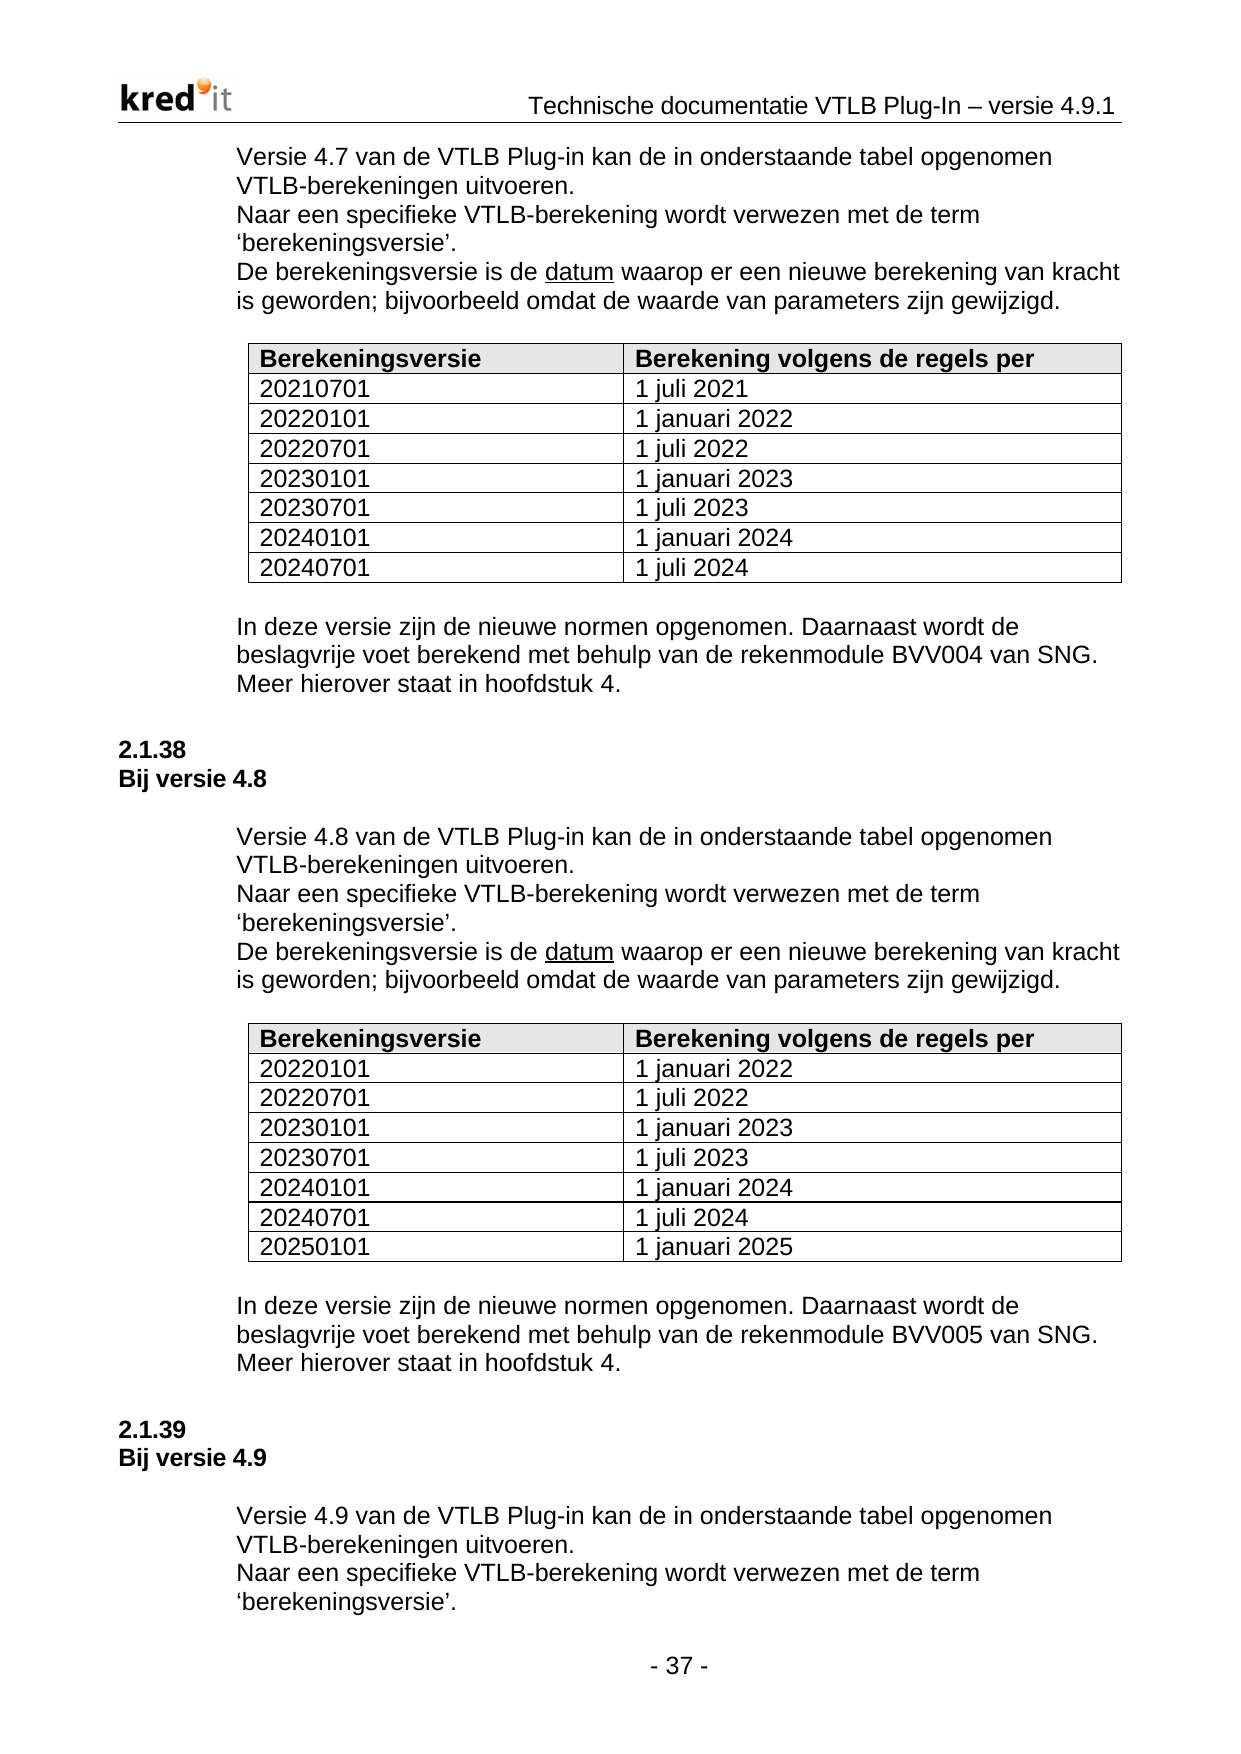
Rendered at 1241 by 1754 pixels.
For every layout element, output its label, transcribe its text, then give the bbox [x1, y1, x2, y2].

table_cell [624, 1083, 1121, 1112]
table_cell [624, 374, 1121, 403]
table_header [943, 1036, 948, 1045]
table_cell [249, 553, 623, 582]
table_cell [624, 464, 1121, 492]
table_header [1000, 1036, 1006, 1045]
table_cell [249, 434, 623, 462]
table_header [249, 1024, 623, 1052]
text Versie 4.7 van de VTLB Plug-in kan de in onderstaande tabel opgenomen VTLB-berekeningen uitvoeren. [236, 142, 1122, 199]
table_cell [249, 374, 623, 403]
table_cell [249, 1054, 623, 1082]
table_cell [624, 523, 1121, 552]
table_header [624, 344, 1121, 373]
text De berekeningsversie is de datum waarop er een nieuwe berekening van kracht is geworden; bijvoorbeeld omdat de waarde van parameters zijn gewijzigd. [236, 257, 1122, 314]
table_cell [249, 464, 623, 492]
text Naar een specifieke VTLB-berekening wordt verwezen met de term ‘berekeningsversie’. [236, 879, 1122, 936]
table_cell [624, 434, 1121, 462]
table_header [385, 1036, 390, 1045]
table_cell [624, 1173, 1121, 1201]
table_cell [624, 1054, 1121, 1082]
subtitle Bij versie 4.8 [118, 735, 1122, 793]
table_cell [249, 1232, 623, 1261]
text In deze versie zijn de nieuwe normen opgenomen. Daarnaast wordt de beslagvrije voet berekend met behulp van de rekenmodule BVV004 van SNG. Meer hierover staat in hoofdstuk 4. [236, 611, 1122, 698]
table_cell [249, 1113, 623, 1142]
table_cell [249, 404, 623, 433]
picture [118, 73, 234, 115]
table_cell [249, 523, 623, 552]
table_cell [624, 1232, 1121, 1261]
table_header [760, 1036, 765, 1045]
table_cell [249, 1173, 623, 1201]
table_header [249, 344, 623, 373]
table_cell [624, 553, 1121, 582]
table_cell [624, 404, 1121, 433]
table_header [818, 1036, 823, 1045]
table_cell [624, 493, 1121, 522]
text Versie 4.8 van de VTLB Plug-in kan de in onderstaande tabel opgenomen VTLB-berekeningen uitvoeren. [236, 821, 1122, 879]
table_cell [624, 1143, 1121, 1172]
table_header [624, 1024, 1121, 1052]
text Naar een specifieke VTLB-berekening wordt verwezen met de term ‘berekeningsversie’. [236, 199, 1122, 257]
text Versie 4.9 van de VTLB Plug-in kan de in onderstaande tabel opgenomen VTLB-berekeningen uitvoeren. [236, 1501, 1122, 1558]
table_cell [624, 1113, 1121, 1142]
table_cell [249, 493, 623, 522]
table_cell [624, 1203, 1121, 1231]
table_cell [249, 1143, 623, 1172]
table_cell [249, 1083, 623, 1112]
text De berekeningsversie is de datum waarop er een nieuwe berekening van kracht is geworden; bijvoorbeeld omdat de waarde van parameters zijn gewijzigd. [236, 936, 1122, 994]
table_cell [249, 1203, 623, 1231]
text Naar een specifieke VTLB-berekening wordt verwezen met de term ‘berekeningsversie’. [236, 1558, 1122, 1616]
subtitle Bij versie 4.9 [118, 1414, 1122, 1472]
